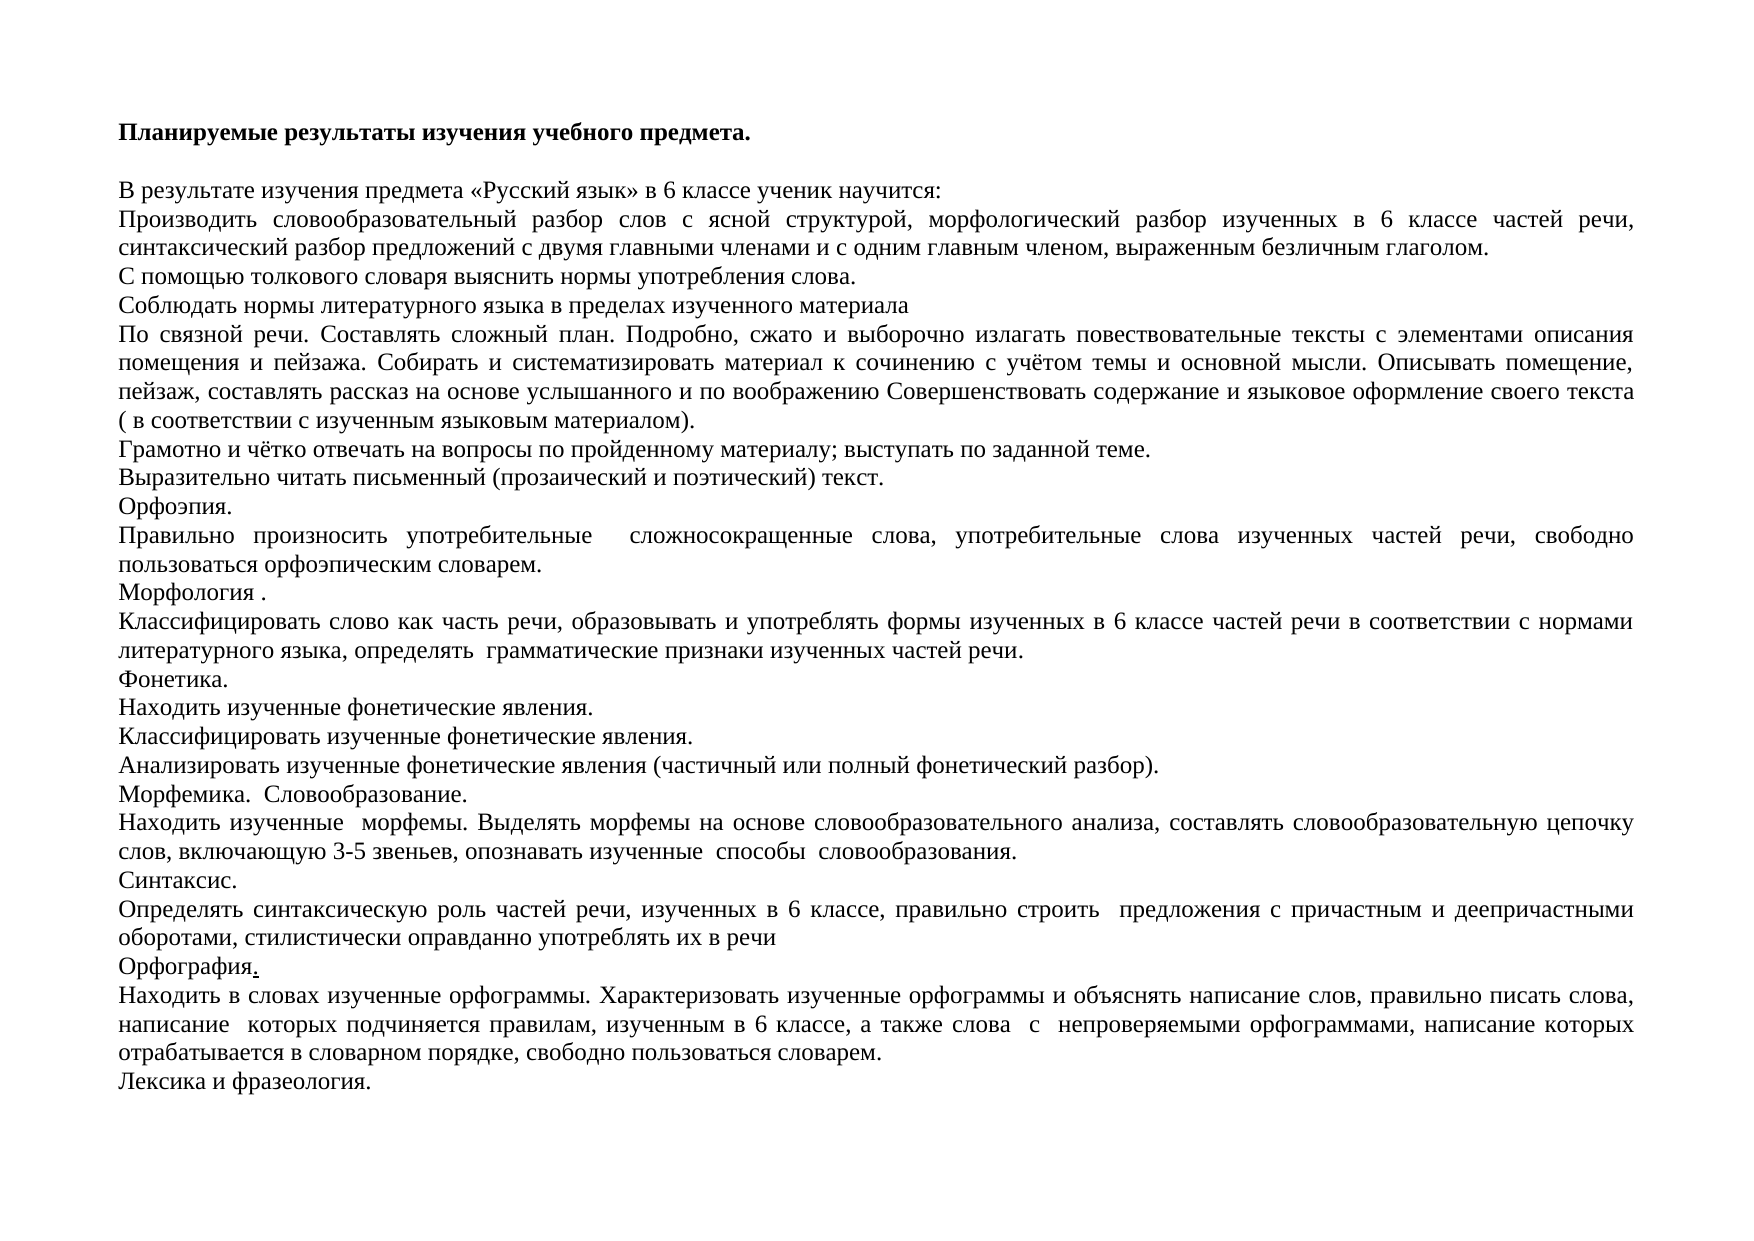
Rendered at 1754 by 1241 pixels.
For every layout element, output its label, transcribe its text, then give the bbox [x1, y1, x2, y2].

text Классифицировать изученные фонетические явления. [118, 721, 1636, 750]
text Находить изученные морфемы. Выделять морфемы на основе словообразовательного анализа, составлять словообразовательную цепочку слов, включающую 3-5 звеньев, опознавать изученные способы словообразования. [118, 807, 1636, 865]
text Классифицировать слово как часть речи, образовывать и употреблять формы изученных в 6 классе частей речи в соответствии с нормами литературного языка, определять грамматические признаки изученных частей речи. [118, 606, 1636, 664]
text Находить изученные фонетические явления. [118, 692, 1636, 721]
text В результате изучения предмета «Русский язык» в 6 классе ученик научится: [118, 175, 1636, 204]
text Морфология . [118, 577, 1636, 606]
text Фонетика. [118, 664, 1636, 692]
text Лексика и фразеология. [118, 1066, 1636, 1095]
text Производить словообразовательный разбор слов с ясной структурой, морфологический разбор изученных в 6 классе частей речи, синтаксический разбор предложений с двумя главными членами и с одним главным членом, выраженным безличным глаголом. [118, 204, 1636, 261]
text Планируемые результаты изучения учебного предмета. [118, 117, 1636, 146]
text Орфоэпия. [118, 491, 1636, 520]
text Анализировать изученные фонетические явления (частичный или полный фонетический разбор). [118, 750, 1636, 779]
text Грамотно и чётко отвечать на вопросы по пройденному материалу; выступать по заданной теме. [118, 434, 1636, 462]
text Синтаксис. [118, 865, 1636, 894]
text Орфография. [118, 951, 1636, 980]
text Выразительно читать письменный (прозаический и поэтический) текст. [118, 462, 1636, 491]
text Морфемика. Словообразование. [118, 779, 1636, 807]
text По связной речи. Составлять сложный план. Подробно, сжато и выборочно излагать повествовательные тексты с элементами описания помещения и пейзажа. Собирать и систематизировать материал к сочинению с учётом темы и основной мысли. Описывать помещение, пейзаж, составлять рассказ на основе услышанного и по воображению Совершенствовать содержание и языковое оформление своего текста ( в соответствии с изученным языковым материалом). [118, 319, 1636, 434]
text Находить в словах изученные орфограммы. Характеризовать изученные орфограммы и объяснять написание слов, правильно писать слова, написание которых подчиняется правилам, изученным в 6 классе, а также слова с непроверяемыми орфограммами, написание которых отрабатывается в словарном порядке, свободно пользоваться словарем. [118, 980, 1636, 1066]
text С помощью толкового словаря выяснить нормы употребления слова. [118, 261, 1636, 290]
text Соблюдать нормы литературного языка в пределах изученного материала [118, 290, 1636, 319]
text Определять синтаксическую роль частей речи, изученных в 6 классе, правильно строить предложения с причастным и деепричастными оборотами, стилистически оправданно употреблять их в речи [118, 894, 1636, 951]
text Правильно произносить употребительные сложносокращенные слова, употребительные слова изученных частей речи, свободно пользоваться орфоэпическим словарем. [118, 520, 1636, 577]
